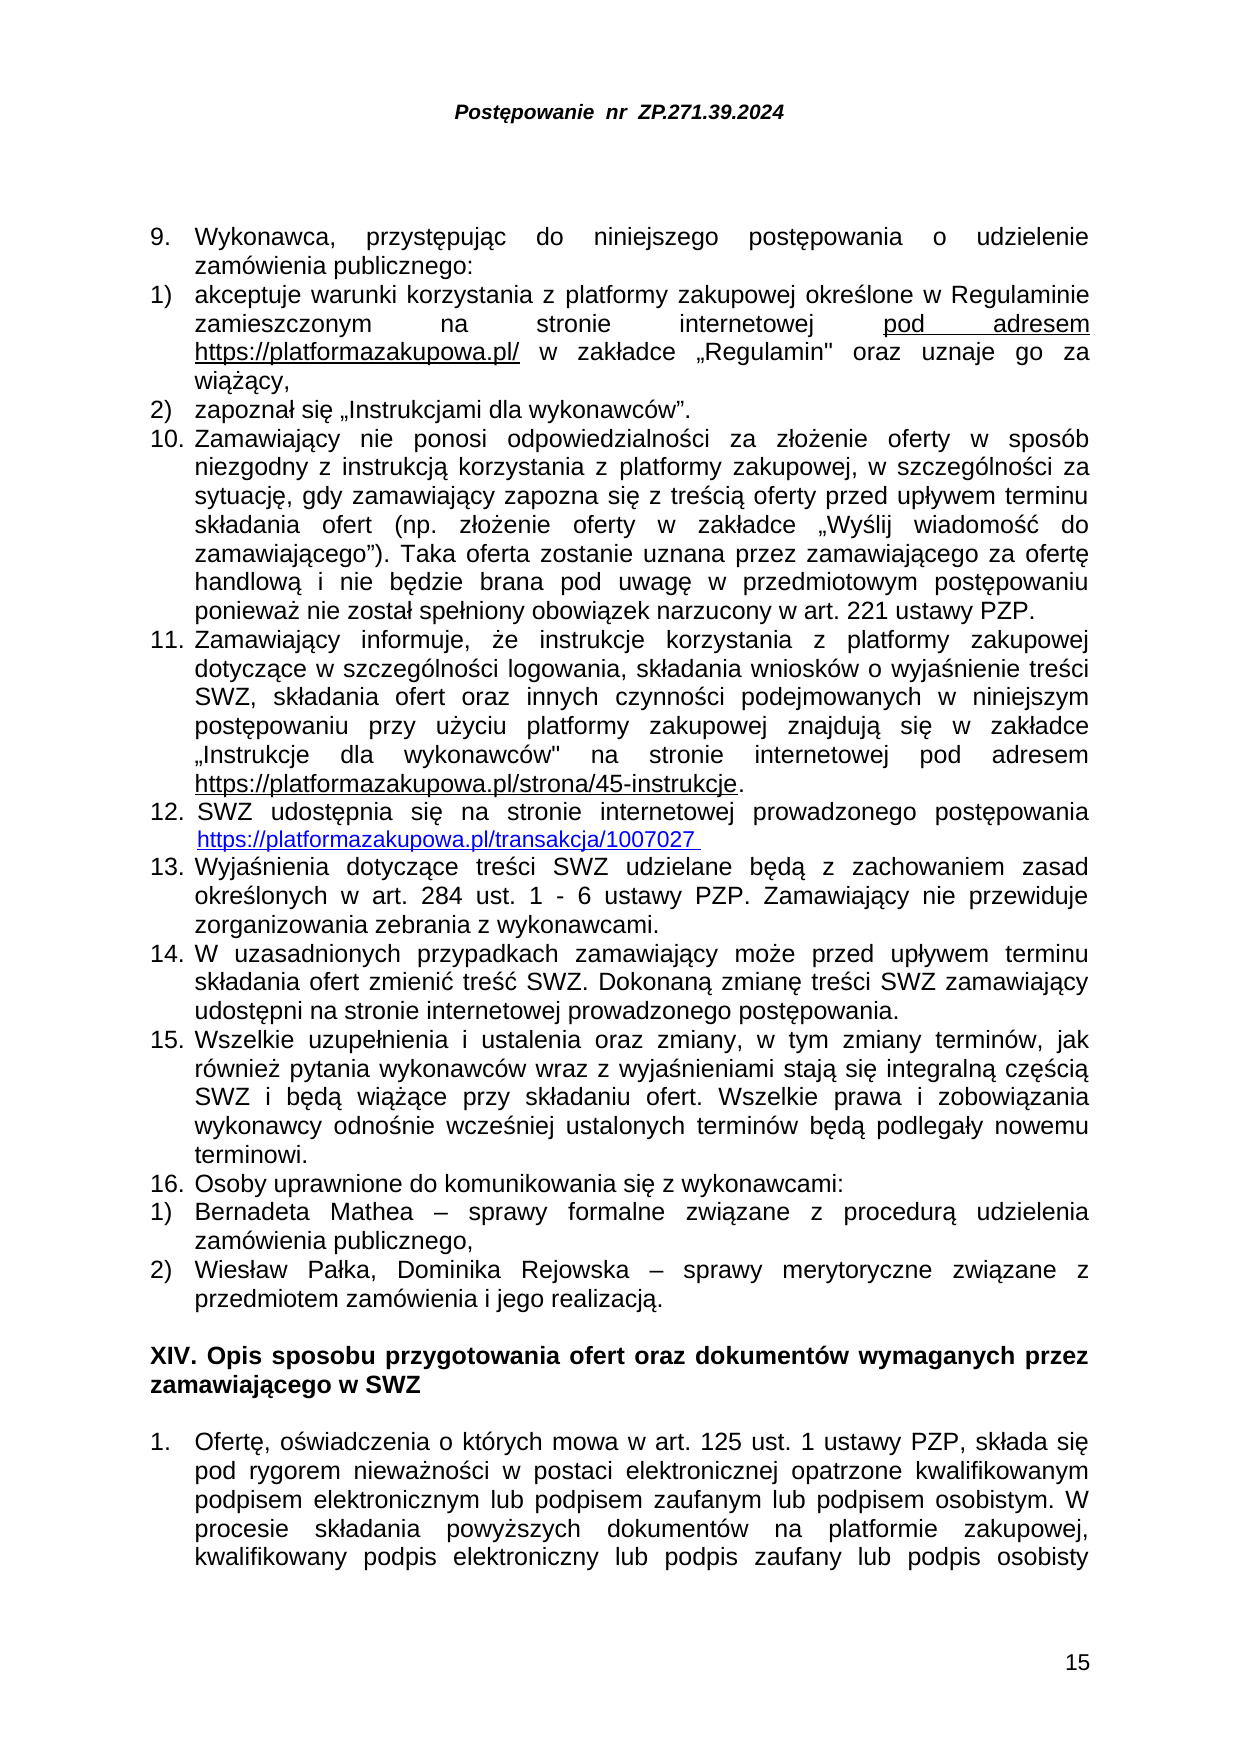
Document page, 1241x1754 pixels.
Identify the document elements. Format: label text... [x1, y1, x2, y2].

list akceptuje warunki korzystania z platformy zakupowej określone w Regulaminie zamieszczonym na stronie internetowej pod adresem https://platformazakupowa.pl/ w zakładce „Regulamin" oraz uznaje go za wiążący, [150, 280, 1090, 395]
list Zamawiający nie ponosi odpowiedzialności za złożenie oferty w sposób niezgodny z instrukcją korzystania z platformy zakupowej, w szczególności za sytuację, gdy zamawiający zapozna się z treścią oferty przed upływem terminu składania ofert (np. złożenie oferty w zakładce „Wyślij wiadomość do zamawiającego”). Taka oferta zostanie uznana przez zamawiającego za ofertę handlową i nie będzie brana pod uwagę w przedmiotowym postępowaniu ponieważ nie został spełniony obowiązek narzucony w art. 221 ustawy PZP. [150, 423, 1090, 625]
list Wiesław Pałka, Dominika Rejowska – sprawy merytoryczne związane z przedmiotem zamówienia i jego realizacją. [150, 1255, 1090, 1312]
list Osoby uprawnione do komunikowania się z wykonawcami: [150, 1169, 1090, 1197]
list SWZ udostępnia się na stronie internetowej prowadzonego postępowania https://platformazakupowa.pl/transakcja/1007027 [150, 797, 1090, 852]
list Wykonawca, przystępując do niniejszego postępowania o udzielenie zamówienia publicznego: [150, 222, 1090, 280]
list Wyjaśnienia dotyczące treści SWZ udzielane będą z zachowaniem zasad określonych w art. 284 ust. 1 - 6 ustawy PZP. Zamawiający nie przewiduje zorganizowania zebrania z wykonawcami. [150, 852, 1090, 939]
list Zamawiający informuje, że instrukcje korzystania z platformy zakupowej dotyczące w szczególności logowania, składania wniosków o wyjaśnienie treści SWZ, składania ofert oraz innych czynności podejmowanych w niniejszym postępowaniu przy użyciu platformy zakupowej znajdują się w zakładce „Instrukcje dla wykonawców" na stronie internetowej pod adresem https://platformazakupowa.pl/strona/45-instrukcje. [150, 625, 1090, 797]
list W uzasadnionych przypadkach zamawiający może przed upływem terminu składania ofert zmienić treść SWZ. Dokonaną zmianę treści SWZ zamawiający udostępni na stronie internetowej prowadzonego postępowania. [150, 939, 1090, 1025]
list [150, 1427, 1090, 1571]
list Wszelkie uzupełnienia i ustalenia oraz zmiany, w tym zmiany terminów, jak również pytania wykonawców wraz z wyjaśnieniami stają się integralną częścią SWZ i będą wiążące przy składaniu ofert. Wszelkie prawa i zobowiązania wykonawcy odnośnie wcześniej ustalonych terminów będą podlegały nowemu terminowi. [150, 1025, 1090, 1169]
list Bernadeta Mathea – sprawy formalne związane z procedurą udzielenia zamówienia publicznego, [150, 1197, 1090, 1255]
subtitle XIV. Opis sposobu przygotowania ofert oraz dokumentów wymaganych przez zamawiającego w SWZ [150, 1341, 1090, 1399]
list zapoznał się „Instrukcjami dla wykonawców”. [150, 395, 1090, 423]
